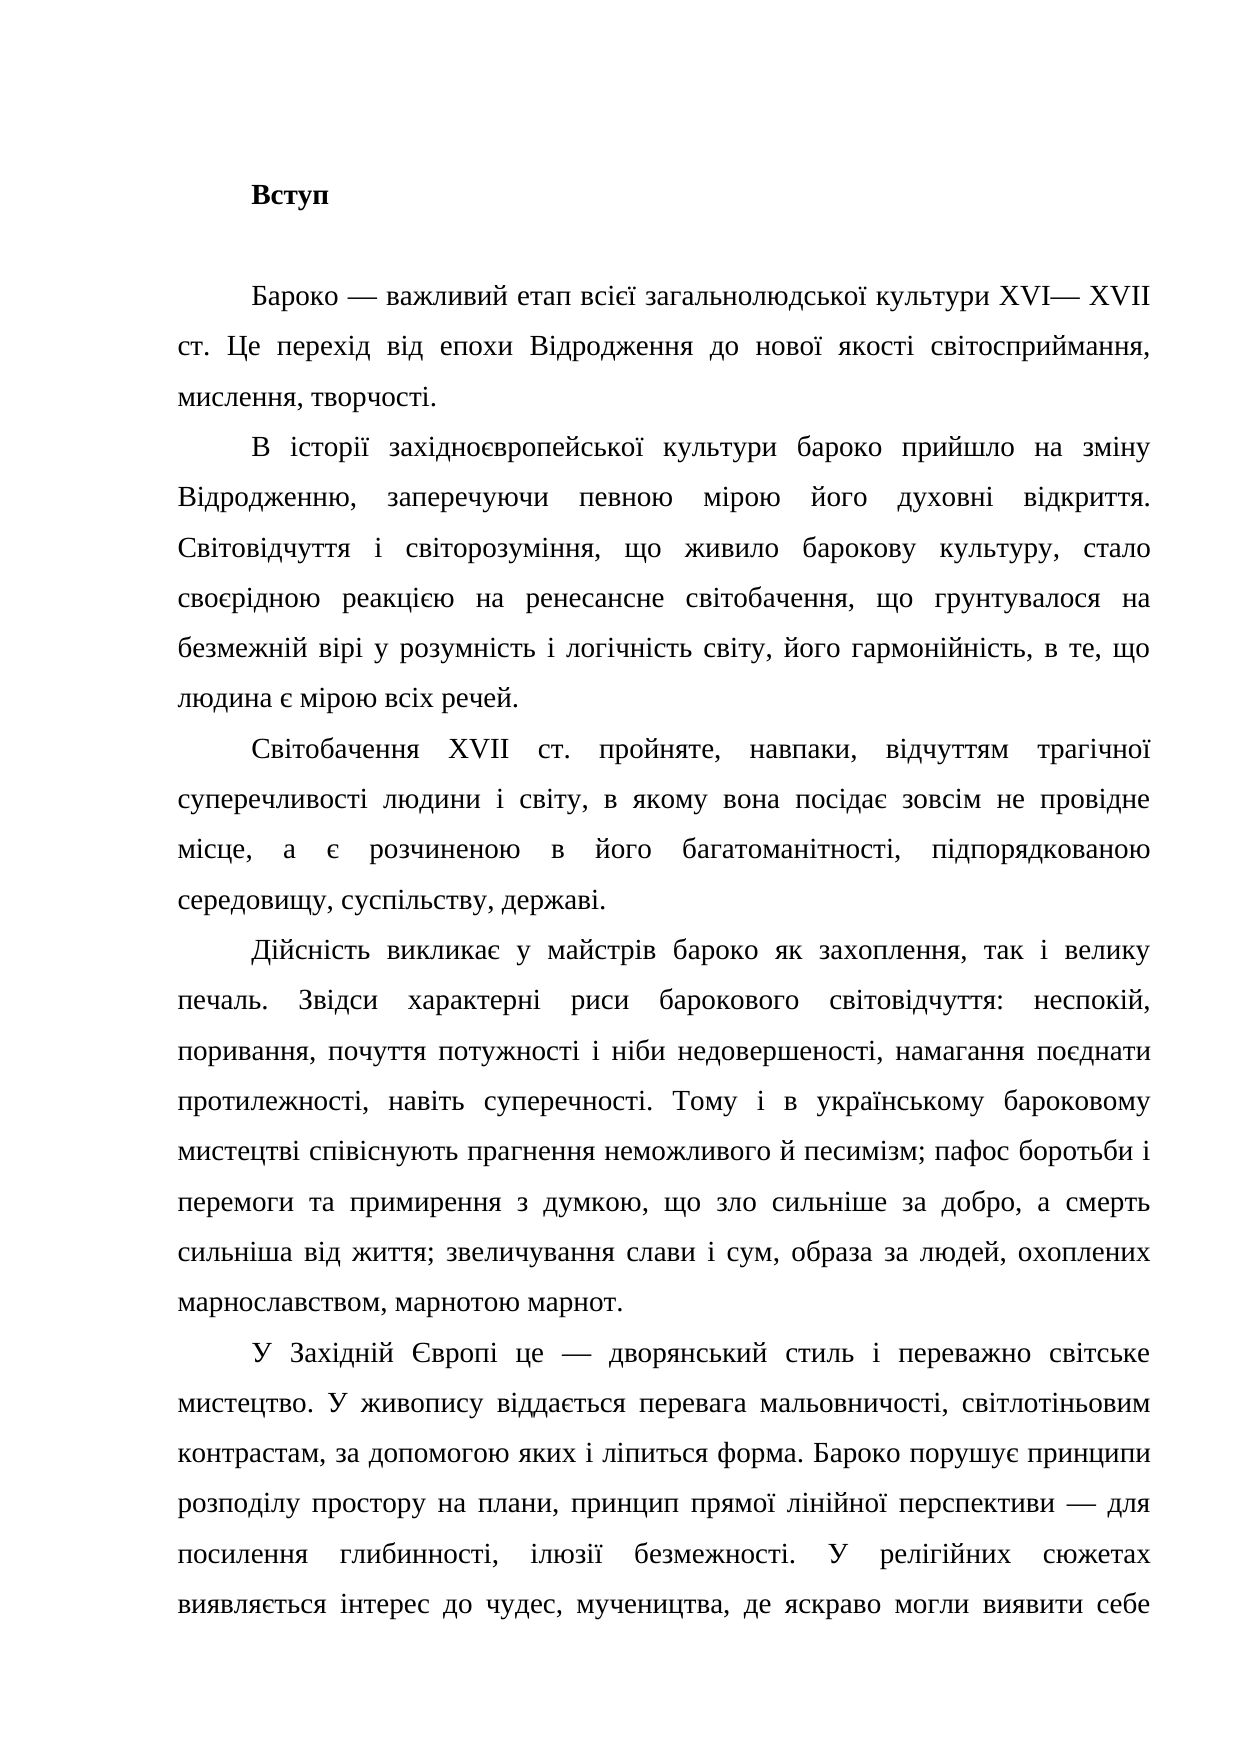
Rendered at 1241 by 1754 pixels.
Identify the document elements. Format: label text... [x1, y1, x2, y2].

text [177, 1335, 1152, 1620]
text Дійсність викликає у майстрів бароко як захоплення, так і велику печаль. Звідси характерні риси барокового світовідчуття: неспокій, поривання, почуття потужності і ніби недовершеності, намагання поєднати протилежності, навіть суперечності. Тому і в українському бароковому мистецтві співіснують прагнення неможливого й песимізм; пафос боротьби і перемоги та примирення з думкою, що зло сильніше за добро, а смерть сильніша від життя; звеличування слави і сум, образа за людей, охоплених марнославством, марнотою марнот. [177, 932, 1152, 1318]
text Вступ [177, 177, 1152, 211]
text Світобачення XVII ст. пройняте, навпаки, відчуттям трагічної суперечливості людини і світу, в якому вона посідає зовсім не провідне місце, а є розчиненою в його багатоманітності, підпорядкованою середовищу, суспільству, державі. [177, 731, 1152, 915]
text В історії західноєвропейської культури бароко прийшло на зміну Відродженню, заперечуючи певною мірою його духовні відкриття. Світовідчуття і світорозуміння, що живило барокову культуру, стало своєрідною реакцією на ренесансне світобачення, що грунтувалося на безмежній вірі у розумність і логічність світу, його гармонійність, в те, що людина є мірою всіх речей. [177, 429, 1152, 714]
text Бароко — важливий етап всієї загальнолюдської культури XVI— XVII ст. Це перехід від епохи Відродження до нової якості світосприймання, мислення, творчості. [177, 278, 1152, 412]
